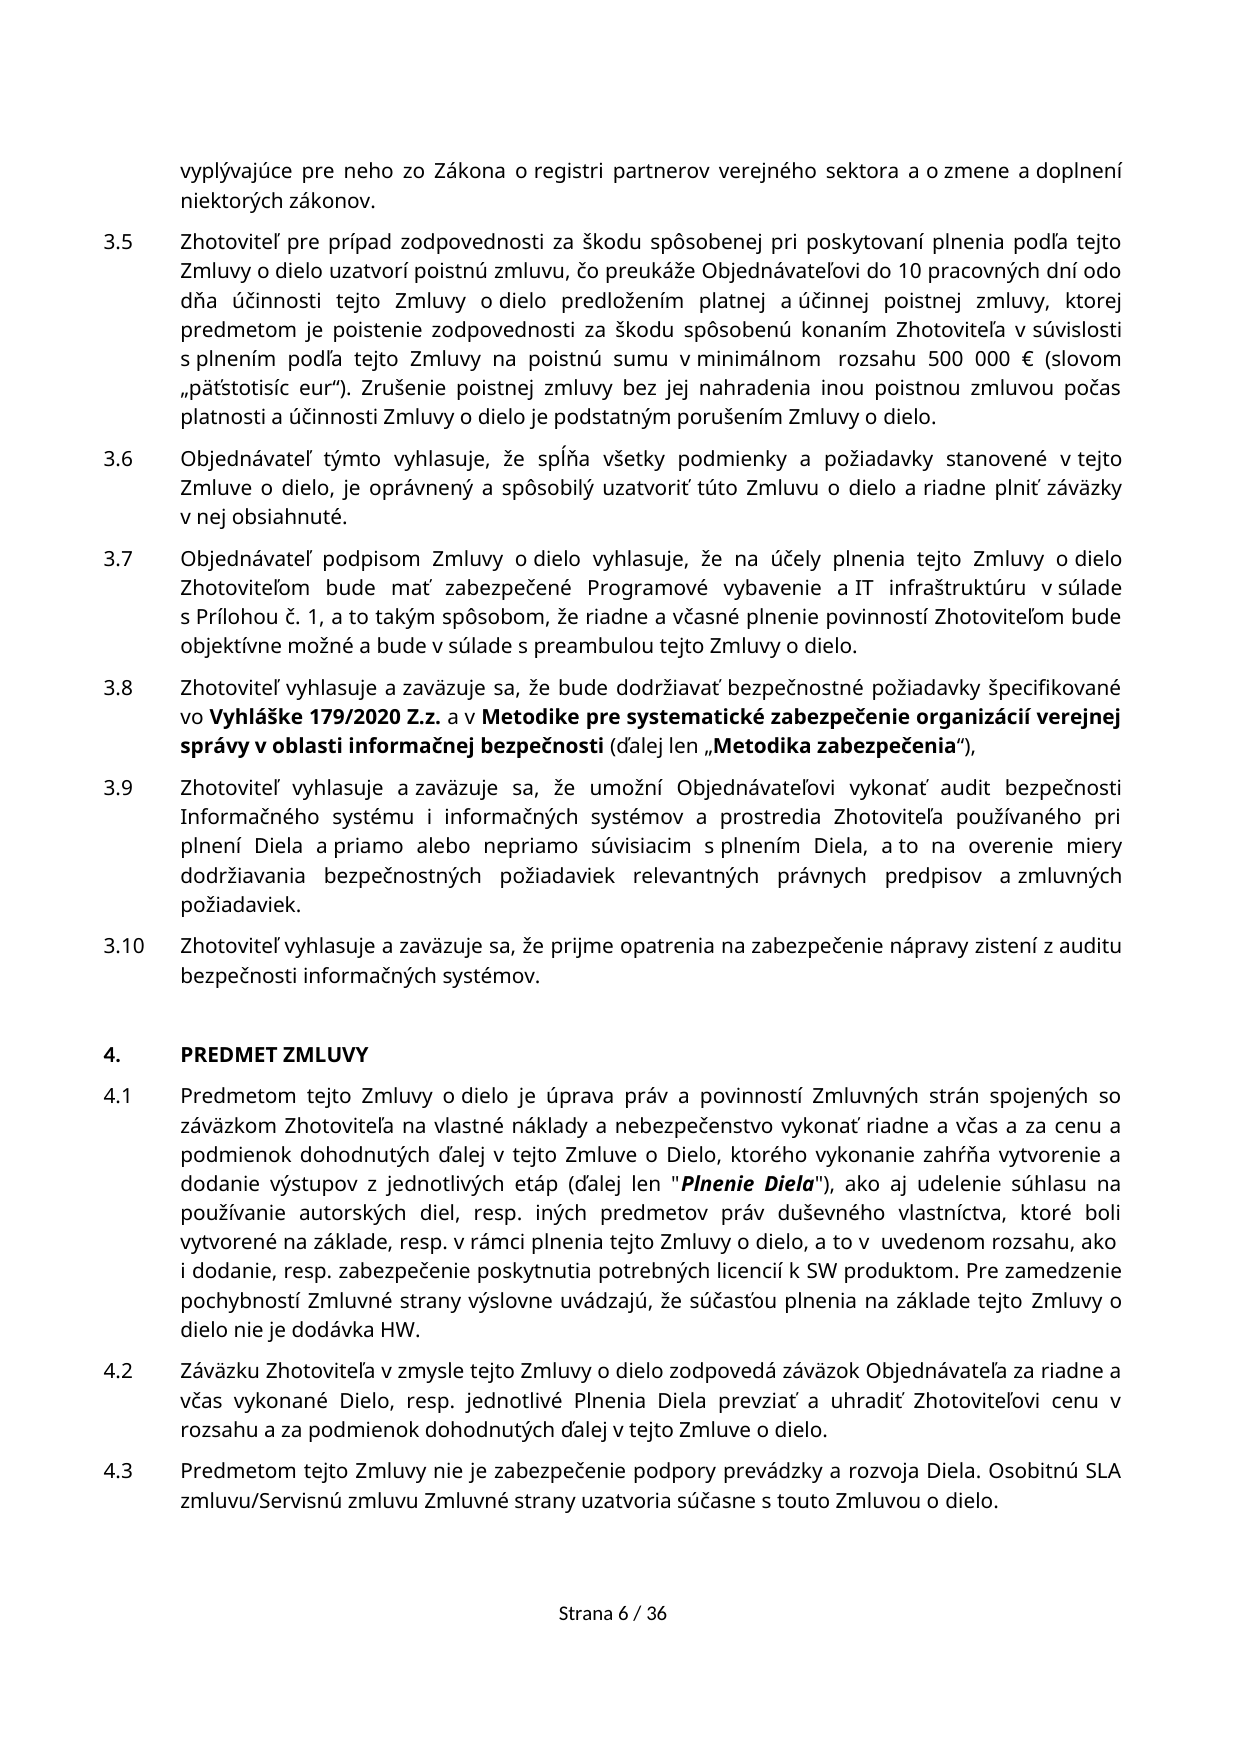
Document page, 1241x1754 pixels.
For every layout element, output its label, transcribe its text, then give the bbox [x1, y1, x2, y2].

text Objednávateľ podpisom Zmluvy o dielo vyhlasuje, že na účely plnenia tejto Zmluvy o dielo Zhotoviteľom bude mať zabezpečené Programové vybavenie a IT infraštruktúru v súlade s Prílohou č. 1, a to takým spôsobom, že riadne a včasné plnenie povinností Zhotoviteľom bude objektívne možné a bude v súlade s preambulou tejto Zmluvy o dielo. [103, 543, 1122, 660]
text PREDMET ZMLUVY [103, 1039, 1122, 1068]
text Objednávateľ týmto vyhlasuje, že spĺňa všetky podmienky a požiadavky stanovené v tejto Zmluve o dielo, je oprávnený a spôsobilý uzatvoriť túto Zmluvu o dielo a riadne plniť záväzky v nej obsiahnuté. [103, 443, 1122, 531]
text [103, 156, 1122, 214]
text Zhotoviteľ vyhlasuje a zaväzuje sa, že prijme opatrenia na zabezpečenie nápravy zistení z auditu bezpečnosti informačných systémov. [103, 931, 1122, 989]
text Predmetom tejto Zmluvy nie je zabezpečenie podpory prevádzky a rozvoja Diela. Osobitnú SLA zmluvu/Servisnú zmluvu Zmluvné strany uzatvoria súčasne s touto Zmluvou o dielo. [103, 1456, 1122, 1514]
text Záväzku Zhotoviteľa v zmysle tejto Zmluvy o dielo zodpovedá záväzok Objednávateľa za riadne a včas vykonané Dielo, resp. jednotlivé Plnenia Diela prevziať a uhradiť Zhotoviteľovi cenu v rozsahu a za podmienok dohodnutých ďalej v tejto Zmluve o dielo. [103, 1356, 1122, 1443]
text Predmetom tejto Zmluvy o dielo je úprava práv a povinností Zmluvných strán spojených so záväzkom Zhotoviteľa na vlastné náklady a nebezpečenstvo vykonať riadne a včas a za cenu a podmienok dohodnutých ďalej v tejto Zmluve o Dielo, ktorého vykonanie zahŕňa vytvorenie a dodanie výstupov z jednotlivých etáp (ďalej len "Plnenie Diela"), ako aj udelenie súhlasu na používanie autorských diel, resp. iných predmetov práv duševného vlastníctva, ktoré boli vytvorené na základe, resp. v rámci plnenia tejto Zmluvy o dielo, a to v uvedenom rozsahu, ako i dodanie, resp. zabezpečenie poskytnutia potrebných licencií k SW produktom. Pre zamedzenie pochybností Zmluvné strany výslovne uvádzajú, že súčasťou plnenia na základe tejto Zmluvy o dielo nie je dodávka HW. [103, 1081, 1122, 1343]
text Zhotoviteľ vyhlasuje a zaväzuje sa, že bude dodržiavať bezpečnostné požiadavky špecifikované vo Vyhláške 179/2020 Z.z. a v Metodike pre systematické zabezpečenie organizácií verejnej správy v oblasti informačnej bezpečnosti (ďalej len „Metodika zabezpečenia“), [103, 673, 1122, 760]
text Zhotoviteľ vyhlasuje a zaväzuje sa, že umožní Objednávateľovi vykonať audit bezpečnosti Informačného systému i informačných systémov a prostredia Zhotoviteľa používaného pri plnení Diela a priamo alebo nepriamo súvisiacim s plnením Diela, a to na overenie miery dodržiavania bezpečnostných požiadaviek relevantných právnych predpisov a zmluvných požiadaviek. [103, 773, 1122, 918]
text Zhotoviteľ pre prípad zodpovednosti za škodu spôsobenej pri poskytovaní plnenia podľa tejto Zmluvy o dielo uzatvorí poistnú zmluvu, čo preukáže Objednávateľovi do 10 pracovných dní odo dňa účinnosti tejto Zmluvy o dielo predložením platnej a účinnej poistnej zmluvy, ktorej predmetom je poistenie zodpovednosti za škodu spôsobenú konaním Zhotoviteľa v súvislosti s plnením podľa tejto Zmluvy na poistnú sumu v minimálnom rozsahu 500 000 € (slovom „päťstotisíc eur“). Zrušenie poistnej zmluvy bez jej nahradenia inou poistnou zmluvou počas platnosti a účinnosti Zmluvy o dielo je podstatným porušením Zmluvy o dielo. [103, 227, 1122, 431]
